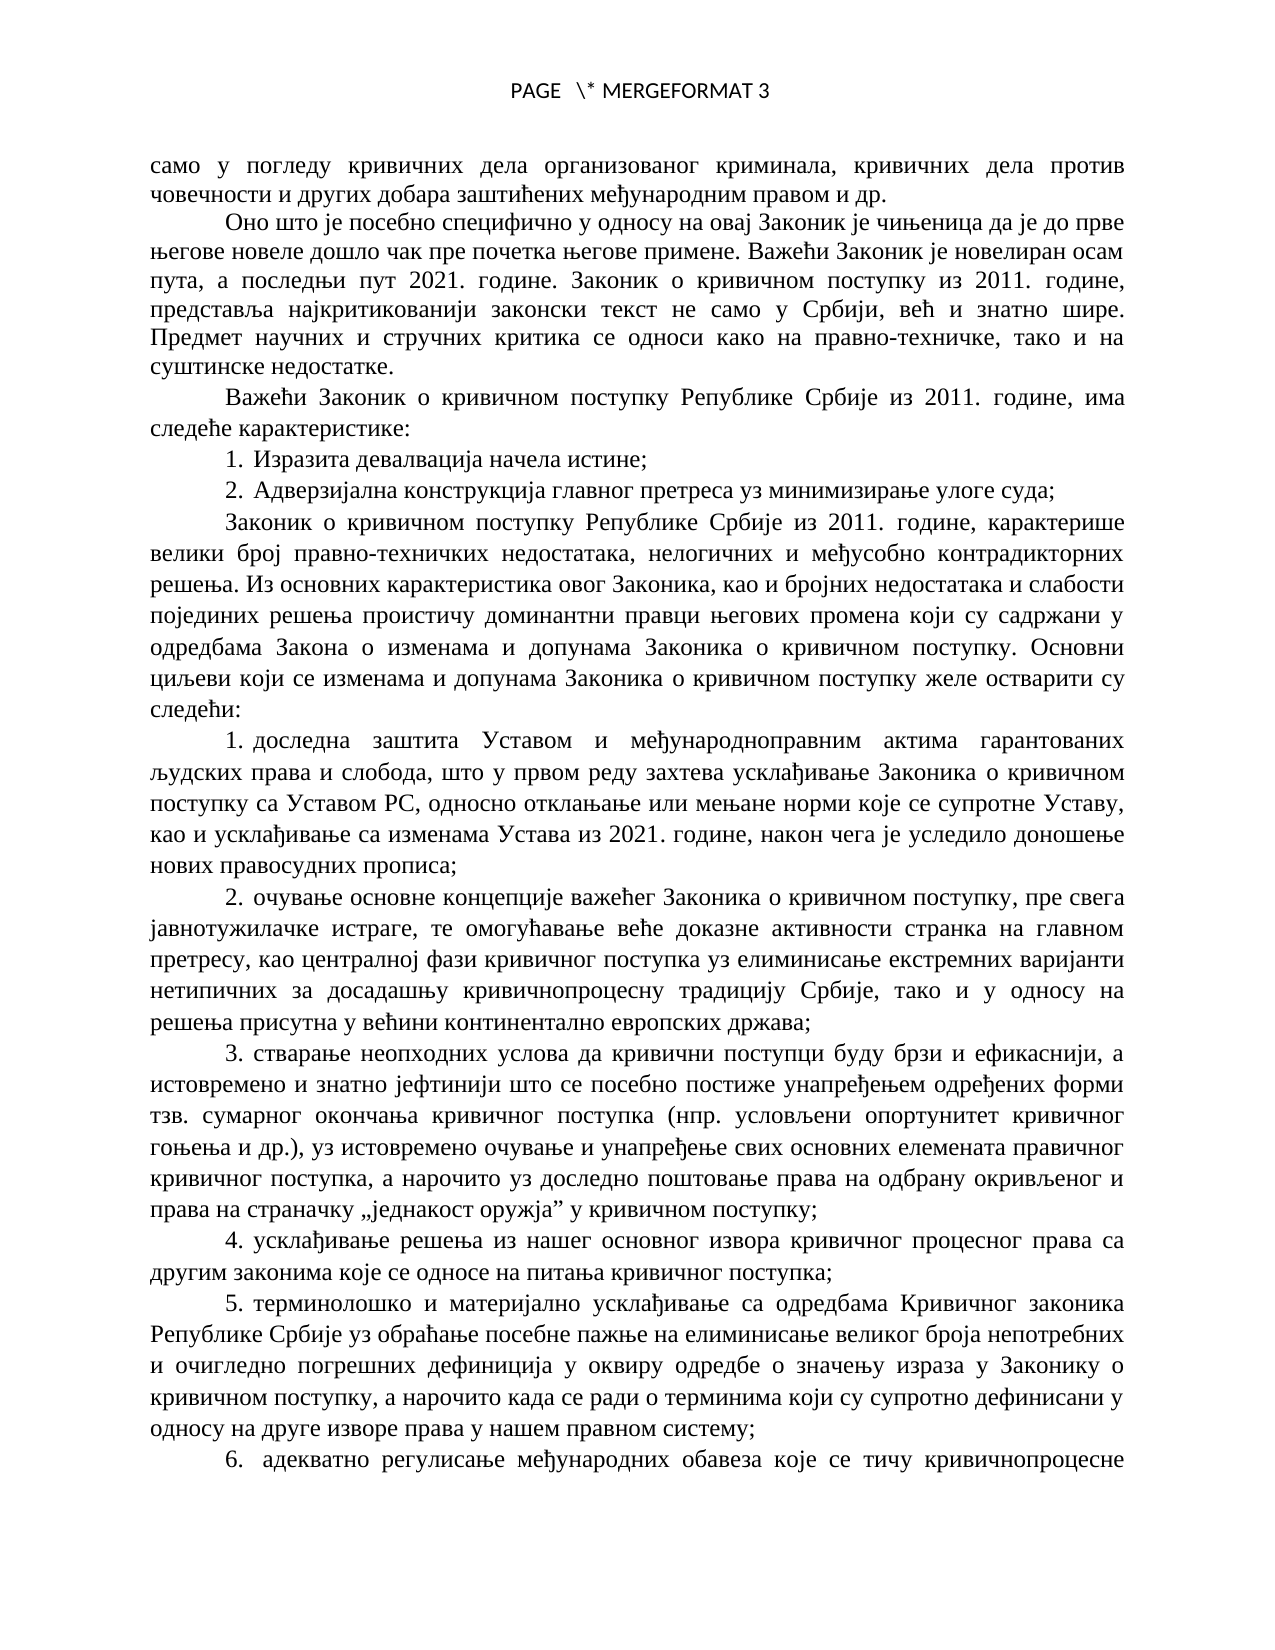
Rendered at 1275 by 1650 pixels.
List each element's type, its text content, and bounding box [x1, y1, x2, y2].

list доследна заштита Уставом и међународноправним актима гарантованих људских права и слобода, што у првом реду захтева усклађивање Законика о кривичном поступку са Уставом РС, односно отклањање или мењане норми које се супротне Уставу, као и усклађивање са изменама Устава из 2021. године, након чега је уследило доношење нових правосудних прописа; [150, 724, 1125, 880]
list Изразита девалвација начела истине; [150, 442, 1125, 474]
list усклађивање решења из нашег основног извора кривичног процесног права са другим законима које се односе на питања кривичног поступка; [150, 1224, 1125, 1286]
text Оно што је посебно специфично у односу на овај Законик је чињеница да је до прве његове новеле дошло чак пре почетка његове примене. Важећи Законик је новелиран осам пута, а последњи пут 2021. године. Законик о кривичном поступку из 2011. године, представља најкритикованији законски текст не само у Србији, већ и знатно шире. Предмет научних и стручних критика се односи како на правно-техничке, тако и на суштинске недостатке. [150, 207, 1125, 380]
list oчување основне концепције важећег Законика о кривичном поступку, пре свега јавнотужилачке истраге, те омогућавање веће доказне активности странка на главном претресу, као централној фази кривичног поступка уз елиминисање екстремних варијанти нетипичних за досадашњу кривичнопроцесну традицију Србије, тако и у односу на решења присутна у већини континентално европских држава; [150, 880, 1125, 1036]
text Важећи Законик о кривичном поступку Републике Србије из 2011. године, има следеће карактеристике: [150, 380, 1125, 442]
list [150, 1442, 1125, 1474]
list Адверзијална конструкција главног претреса уз минимизирање улоге суда; [150, 474, 1125, 505]
list терминолошко и материјално усклађивање са одредбама Кривичног законика Републике Србије уз обраћање посебне пажње на елиминисање великог броја непотребних и очигледно погрешних дефиниција у оквиру одредбе о значењу израза у Законику о кривичном поступку, а нарочито када се ради о терминима који су супротно дефинисани у односу на друге изворе права у нашем правном систему; [150, 1286, 1125, 1442]
list стварање неопходних услова да кривични поступци буду брзи и ефикаснији, а истовремено и знатно јефтинији што се посебно постиже унапређењем одређених форми тзв. сумарног окончања кривичног поступка (нпр. условљени опортунитет кривичног гоњења и др.), уз истовремено очување и унапређење свих основних елемената правичног кривичног поступка, а нарочито уз доследно поштовање права на одбрану окривљеног и права на страначку „једнакост оружја” у кривичном поступку; [150, 1036, 1125, 1224]
text Законик о кривичном поступку Републике Србије из 2011. године, карактерише велики број правно-техничких недостатака, нелогичних и међусобно контрадикторних решења. Из основних карактеристика овог Законика, као и бројних недостатака и слабости појединих решења проистичу доминантни правци његових промена који су садржани у одредбама Закона о изменама и допунама Законика о кривичном поступку. Основни циљеви који се изменама и допунама Законика о кривичном поступку желе остварити су следећи: [150, 505, 1125, 724]
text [150, 150, 1125, 207]
